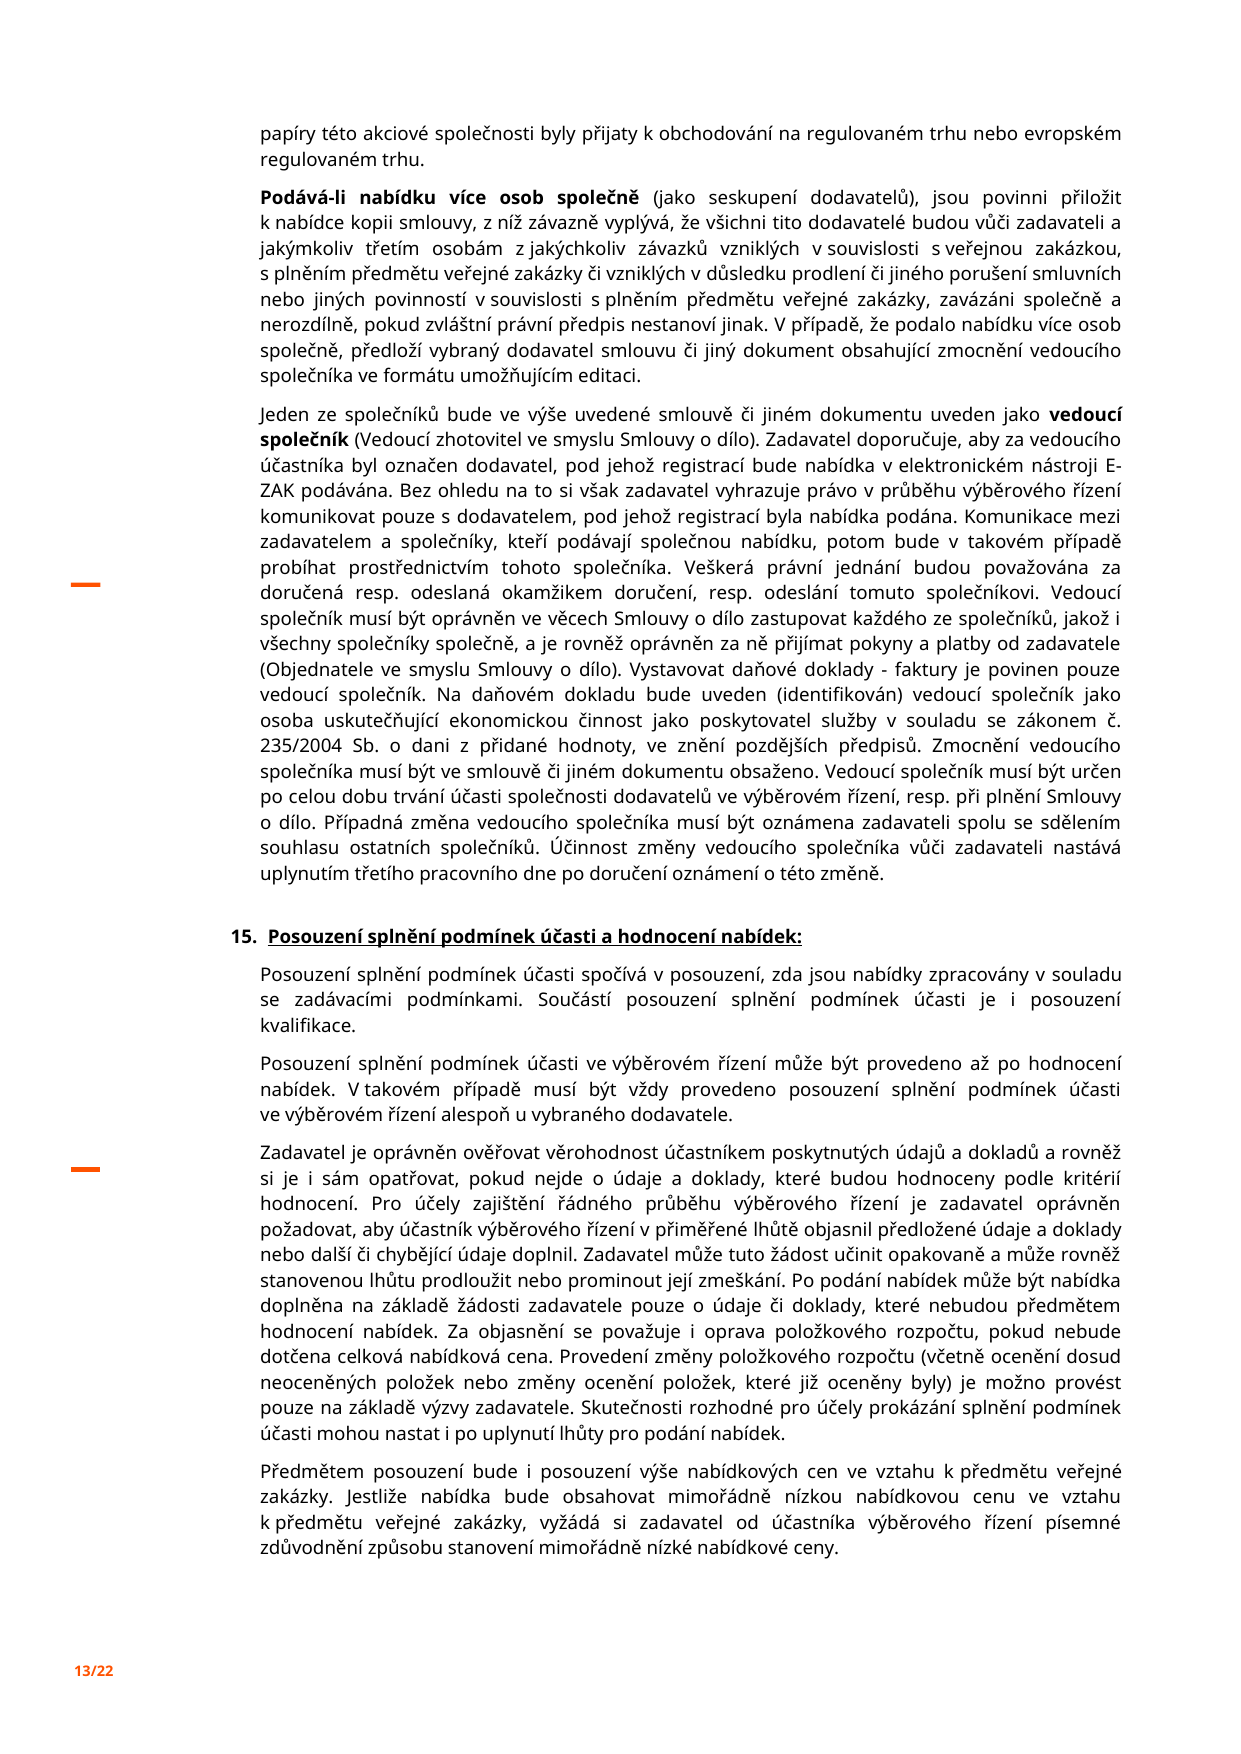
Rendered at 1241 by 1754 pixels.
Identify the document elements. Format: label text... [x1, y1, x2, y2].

text Předmětem posouzení bude i posouzení výše nabídkových cen ve vztahu k předmětu veřejné zakázky. Jestliže nabídka bude obsahovat mimořádně nízkou nabídkovou cenu ve vztahu k předmětu veřejné zakázky, vyžádá si zadavatel od účastníka výběrového řízení písemné zdůvodnění způsobu stanovení mimořádně nízké nabídkové ceny. [260, 1458, 1122, 1560]
list Posouzení splnění podmínek účasti a hodnocení nabídek: [230, 923, 1122, 949]
text Posouzení splnění podmínek účasti spočívá v posouzení, zda jsou nabídky zpracovány v souladu se zadávacími podmínkami. Součástí posouzení splnění podmínek účasti je i posouzení kvalifikace. [260, 961, 1122, 1038]
text Zadavatel je oprávněn ověřovat věrohodnost účastníkem poskytnutých údajů a dokladů a rovněž si je i sám opatřovat, pokud nejde o údaje a doklady, které budou hodnoceny podle kritérií hodnocení. Pro účely zajištění řádného průběhu výběrového řízení je zadavatel oprávněn požadovat, aby účastník výběrového řízení v přiměřené lhůtě objasnil předložené údaje a doklady nebo další či chybějící údaje doplnil. Zadavatel může tuto žádost učinit opakovaně a může rovněž stanovenou lhůtu prodloužit nebo prominout její zmeškání. Po podání nabídek může být nabídka doplněna na základě žádosti zadavatele pouze o údaje či doklady, které nebudou předmětem hodnocení nabídek. Za objasnění se považuje i oprava položkového rozpočtu, pokud nebude dotčena celková nabídková cena. Provedení změny položkového rozpočtu (včetně ocenění dosud neoceněných položek nebo změny ocenění položek, které již oceněny byly) je možno provést pouze na základě výzvy zadavatele. Skutečnosti rozhodné pro účely prokázání splnění podmínek účasti mohou nastat i po uplynutí lhůty pro podání nabídek. [260, 1139, 1122, 1446]
text Podává-li nabídku více osob společně (jako seskupení dodavatelů), jsou povinni přiložit k nabídce kopii smlouvy, z níž závazně vyplývá, že všichni tito dodavatelé budou vůči zadavateli a jakýmkoliv třetím osobám z jakýchkoliv závazků vzniklých v souvislosti s veřejnou zakázkou, s plněním předmětu veřejné zakázky či vzniklých v důsledku prodlení či jiného porušení smluvních nebo jiných povinností v souvislosti s plněním předmětu veřejné zakázky, zavázáni společně a nerozdílně, pokud zvláštní právní předpis nestanoví jinak. V případě, že podalo nabídku více osob společně, předloží vybraný dodavatel smlouvu či jiný dokument obsahující zmocnění vedoucího společníka ve formátu umožňujícím editaci. [260, 184, 1122, 388]
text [260, 121, 1122, 172]
text Posouzení splnění podmínek účasti ve výběrovém řízení může být provedeno až po hodnocení nabídek. V takovém případě musí být vždy provedeno posouzení splnění podmínek účasti ve výběrovém řízení alespoň u vybraného dodavatele. [260, 1050, 1122, 1127]
text Jeden ze společníků bude ve výše uvedené smlouvě či jiném dokumentu uveden jako vedoucí společník (Vedoucí zhotovitel ve smyslu Smlouvy o dílo). Zadavatel doporučuje, aby za vedoucího účastníka byl označen dodavatel, pod jehož registrací bude nabídka v elektronickém nástroji E-ZAK podávána. Bez ohledu na to si však zadavatel vyhrazuje právo v průběhu výběrového řízení komunikovat pouze s dodavatelem, pod jehož registrací byla nabídka podána. Komunikace mezi zadavatelem a společníky, kteří podávají společnou nabídku, potom bude v takovém případě probíhat prostřednictvím tohoto společníka. Veškerá právní jednání budou považována za doručená resp. odeslaná okamžikem doručení, resp. odeslání tomuto společníkovi. Vedoucí společník musí být oprávněn ve věcech Smlouvy o dílo zastupovat každého ze společníků, jakož i všechny společníky společně, a je rovněž oprávněn za ně přijímat pokyny a platby od zadavatele (Objednatele ve smyslu Smlouvy o dílo). Vystavovat daňové doklady - faktury je povinen pouze vedoucí společník. Na daňovém dokladu bude uveden (identifikován) vedoucí společník jako osoba uskutečňující ekonomickou činnost jako poskytovatel služby v souladu se zákonem č. 235/2004 Sb. o dani z přidané hodnoty, ve znění pozdějších předpisů. Zmocnění vedoucího společníka musí být ve smlouvě či jiném dokumentu obsaženo. Vedoucí společník musí být určen po celou dobu trvání účasti společnosti dodavatelů ve výběrovém řízení, resp. při plnění Smlouvy o dílo. Případná změna vedoucího společníka musí být oznámena zadavateli spolu se sdělením souhlasu ostatních společníků. Účinnost změny vedoucího společníka vůči zadavateli nastává uplynutím třetího pracovního dne po doručení oznámení o této změně. [260, 401, 1122, 886]
